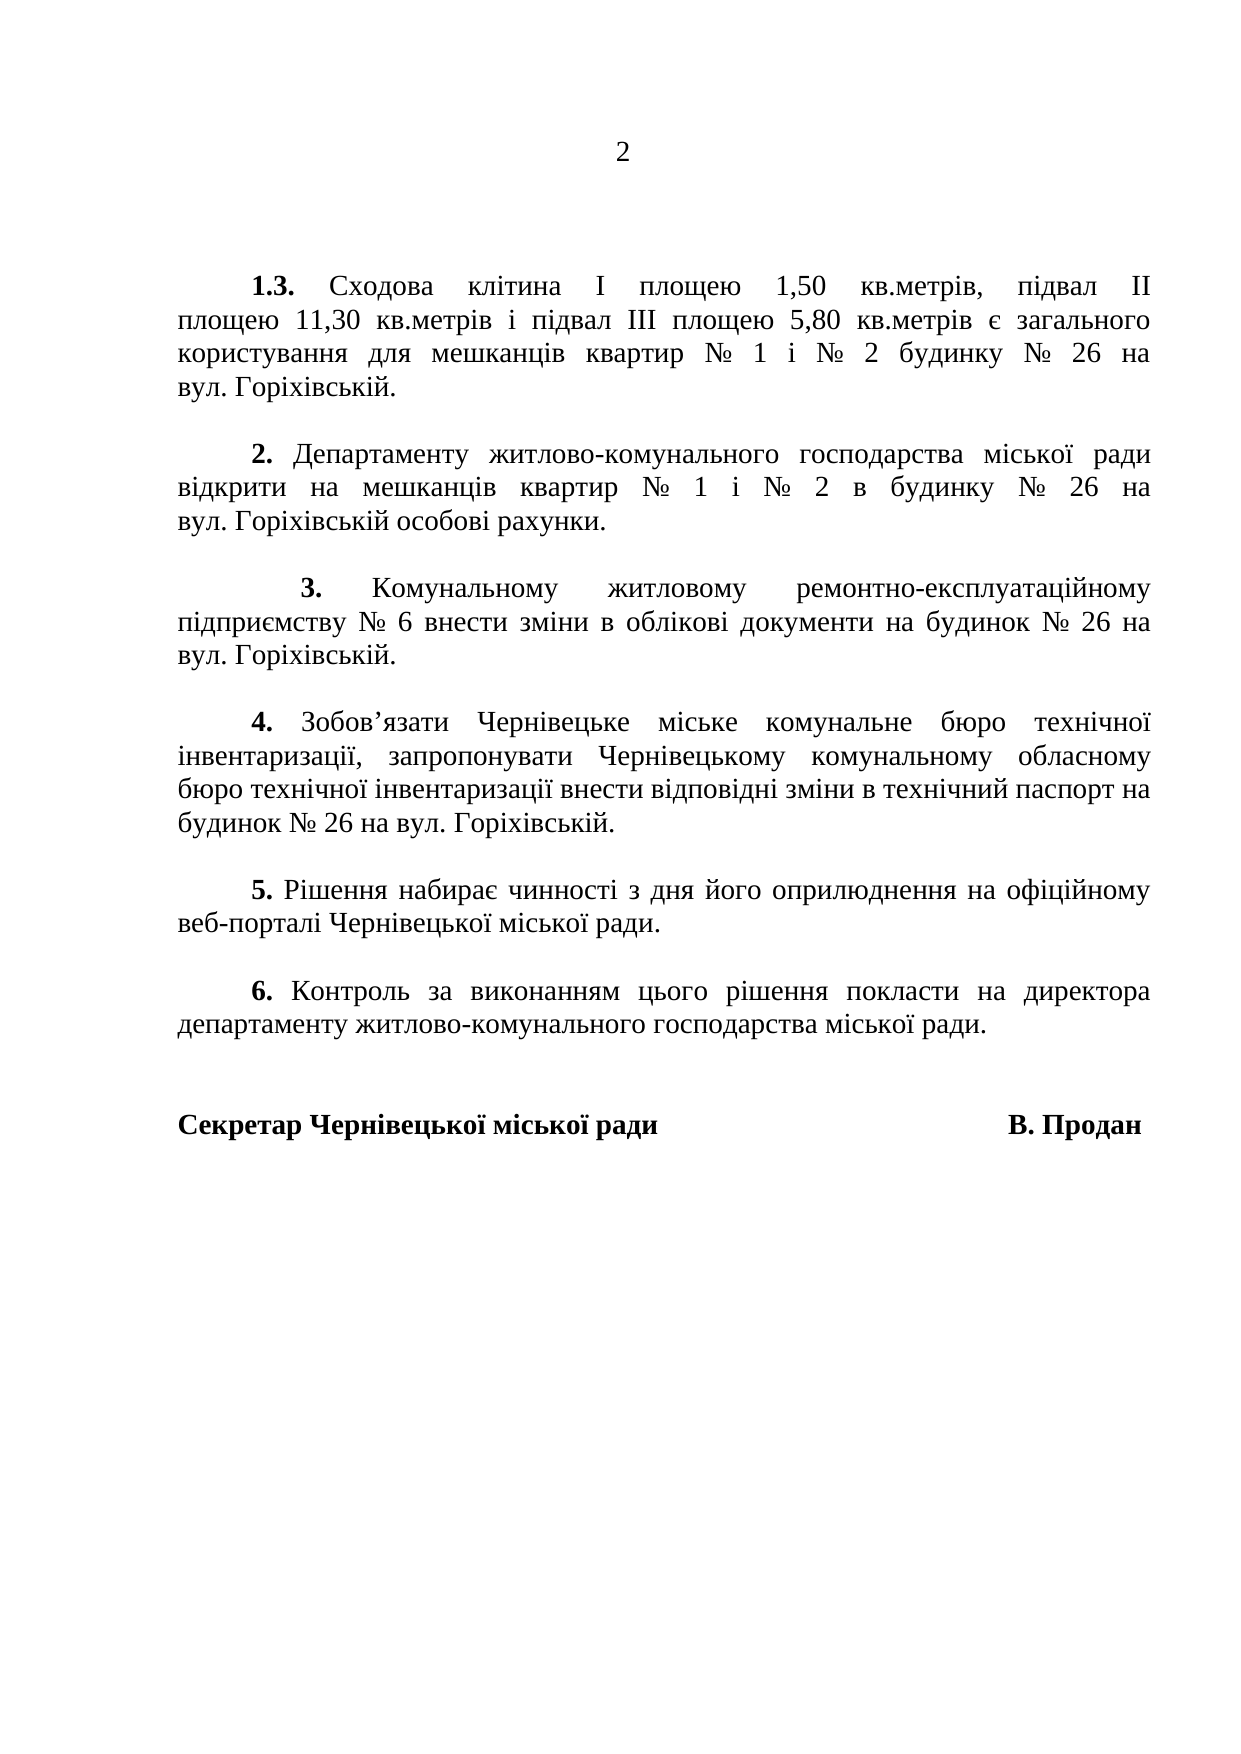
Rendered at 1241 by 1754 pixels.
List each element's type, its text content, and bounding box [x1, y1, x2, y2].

text 5. Рішення набирає чинності з дня його оприлюднення на офіційному веб-порталі Чернівецької міської ради. [177, 872, 1152, 939]
text 2. Департаменту житлово-комунального господарства міської ради відкрити на мешканців квартир № 1 і № 2 в будинку № 26 на вул. Горіхівській особові рахунки. [177, 436, 1152, 537]
text 3. Комунальному житловому ремонтно-експлуатаційному підприємству № 6 внести зміни в облікові документи на будинок № 26 на вул. Горіхівській. [177, 570, 1152, 671]
text Cекретар Чернівецької міської ради В. Продан [177, 1107, 1152, 1140]
text 1.3. Cходова клітина І площею 1,50 кв.метрів, підвал ІІ площею 11,30 кв.метрів і підвал ІІІ площею 5,80 кв.метрів є загального користування для мешканців квартир № 1 і № 2 будинку № 26 на вул. Горіхівській. [177, 268, 1152, 402]
text 2 [177, 134, 1152, 168]
text 6. Контроль за виконанням цього рішення покласти на директора департаменту житлово-комунального господарства міської ради. [177, 973, 1152, 1040]
text 4. Зобов’язати Чернівецьке міське комунальне бюро технічної інвентаризації, запропонувати Чернівецькому комунальному обласному бюро технічної інвентаризації внести відповідні зміни в технічний паспорт на будинок № 26 на вул. Горіхівській. [177, 704, 1152, 838]
